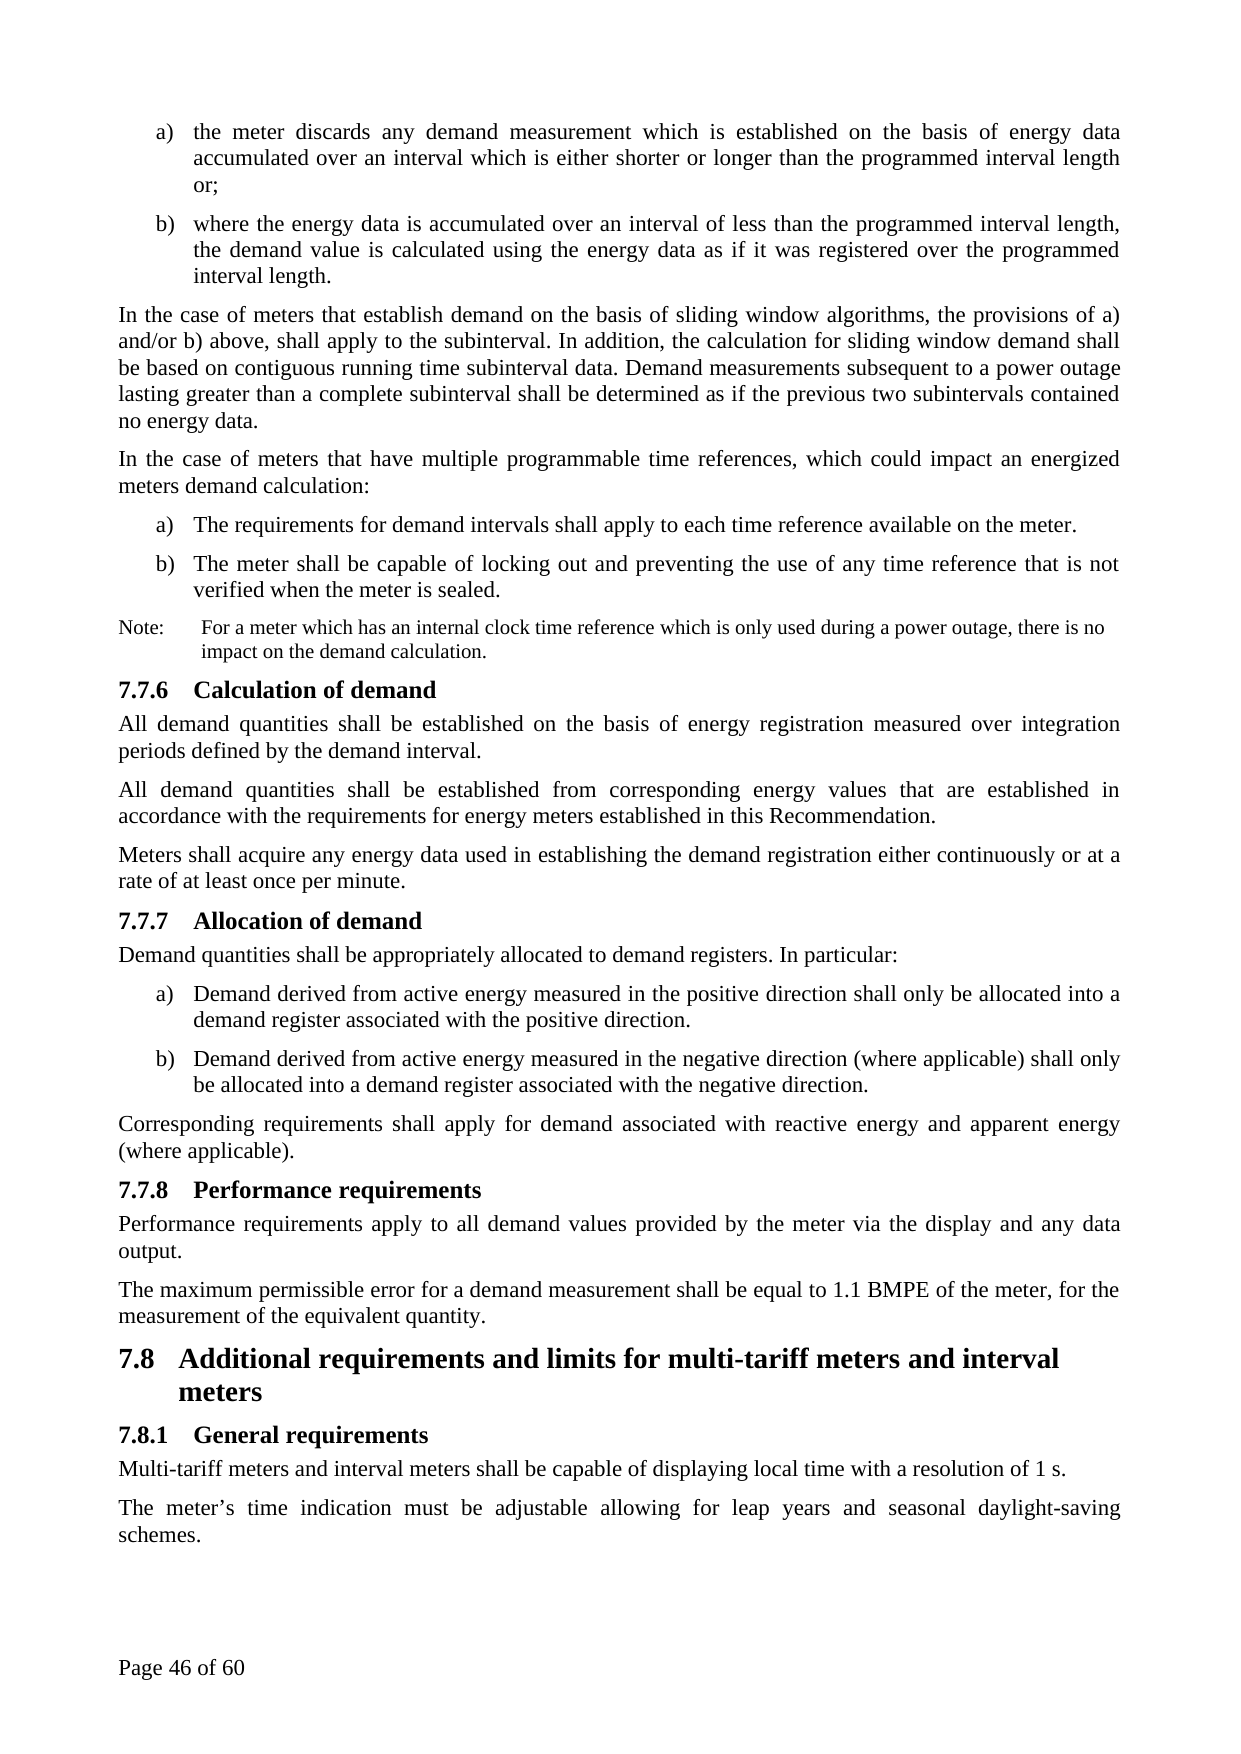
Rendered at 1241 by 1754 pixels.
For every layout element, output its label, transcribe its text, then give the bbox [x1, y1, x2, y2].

subtitle General requirements [118, 1421, 1122, 1449]
text The meter’s time indication must be adjustable allowing for leap years and seasonal daylight-saving schemes. [118, 1494, 1122, 1547]
text Meters shall acquire any energy data used in establishing the demand registration either continuously or at a rate of at least once per minute. [118, 841, 1122, 893]
list the meter discards any demand measurement which is established on the basis of energy data accumulated over an interval which is either shorter or longer than the programmed interval length or; [156, 118, 1122, 197]
subtitle Allocation of demand [118, 906, 1122, 935]
subtitle Calculation of demand [118, 675, 1122, 704]
text All demand quantities shall be established on the basis of energy registration measured over integration periods defined by the demand interval. [118, 710, 1122, 763]
subtitle Additional requirements and limits for multi-tariff meters and interval meters [118, 1341, 1122, 1408]
list Demand derived from active energy measured in the negative direction (where applicable) shall only be allocated into a demand register associated with the negative direction. [156, 1045, 1122, 1098]
text In the case of meters that establish demand on the basis of sliding window algorithms, the provisions of a) and/or b) above, shall apply to the subinterval. In addition, the calculation for sliding window demand shall be based on contiguous running time subinterval data. Demand measurements subsequent to a power outage lasting greater than a complete subinterval shall be determined as if the previous two subintervals contained no energy data. [118, 301, 1122, 433]
subtitle Performance requirements [118, 1176, 1122, 1204]
list The meter shall be capable of locking out and preventing the use of any time reference that is not verified when the meter is sealed. [156, 549, 1122, 602]
list The requirements for demand intervals shall apply to each time reference available on the meter. [156, 511, 1122, 537]
text Note: For a meter which has an internal clock time reference which is only used during a power outage, there is no impact on the demand calculation. [118, 615, 1122, 663]
text In the case of meters that have multiple programmable time references, which could impact an energized meters demand calculation: [118, 446, 1122, 498]
list where the energy data is accumulated over an interval of less than the programmed interval length, the demand value is calculated using the energy data as if it was registered over the programmed interval length. [156, 210, 1122, 289]
text Corresponding requirements shall apply for demand associated with reactive energy and apparent energy (where applicable). [118, 1110, 1122, 1163]
text All demand quantities shall be established from corresponding energy values that are established in accordance with the requirements for energy meters established in this Recommendation. [118, 776, 1122, 828]
text Performance requirements apply to all demand values provided by the meter via the display and any data output. [118, 1211, 1122, 1263]
text Demand quantities shall be appropriately allocated to demand registers. In particular: [118, 941, 1122, 967]
list Demand derived from active energy measured in the positive direction shall only be allocated into a demand register associated with the positive direction. [156, 980, 1122, 1033]
text Multi-tariff meters and interval meters shall be capable of displaying local time with a resolution of 1 s. [118, 1456, 1122, 1482]
text The maximum permissible error for a demand measurement shall be equal to 1.1 BMPE of the meter, for the measurement of the equivalent quantity. [118, 1276, 1122, 1328]
